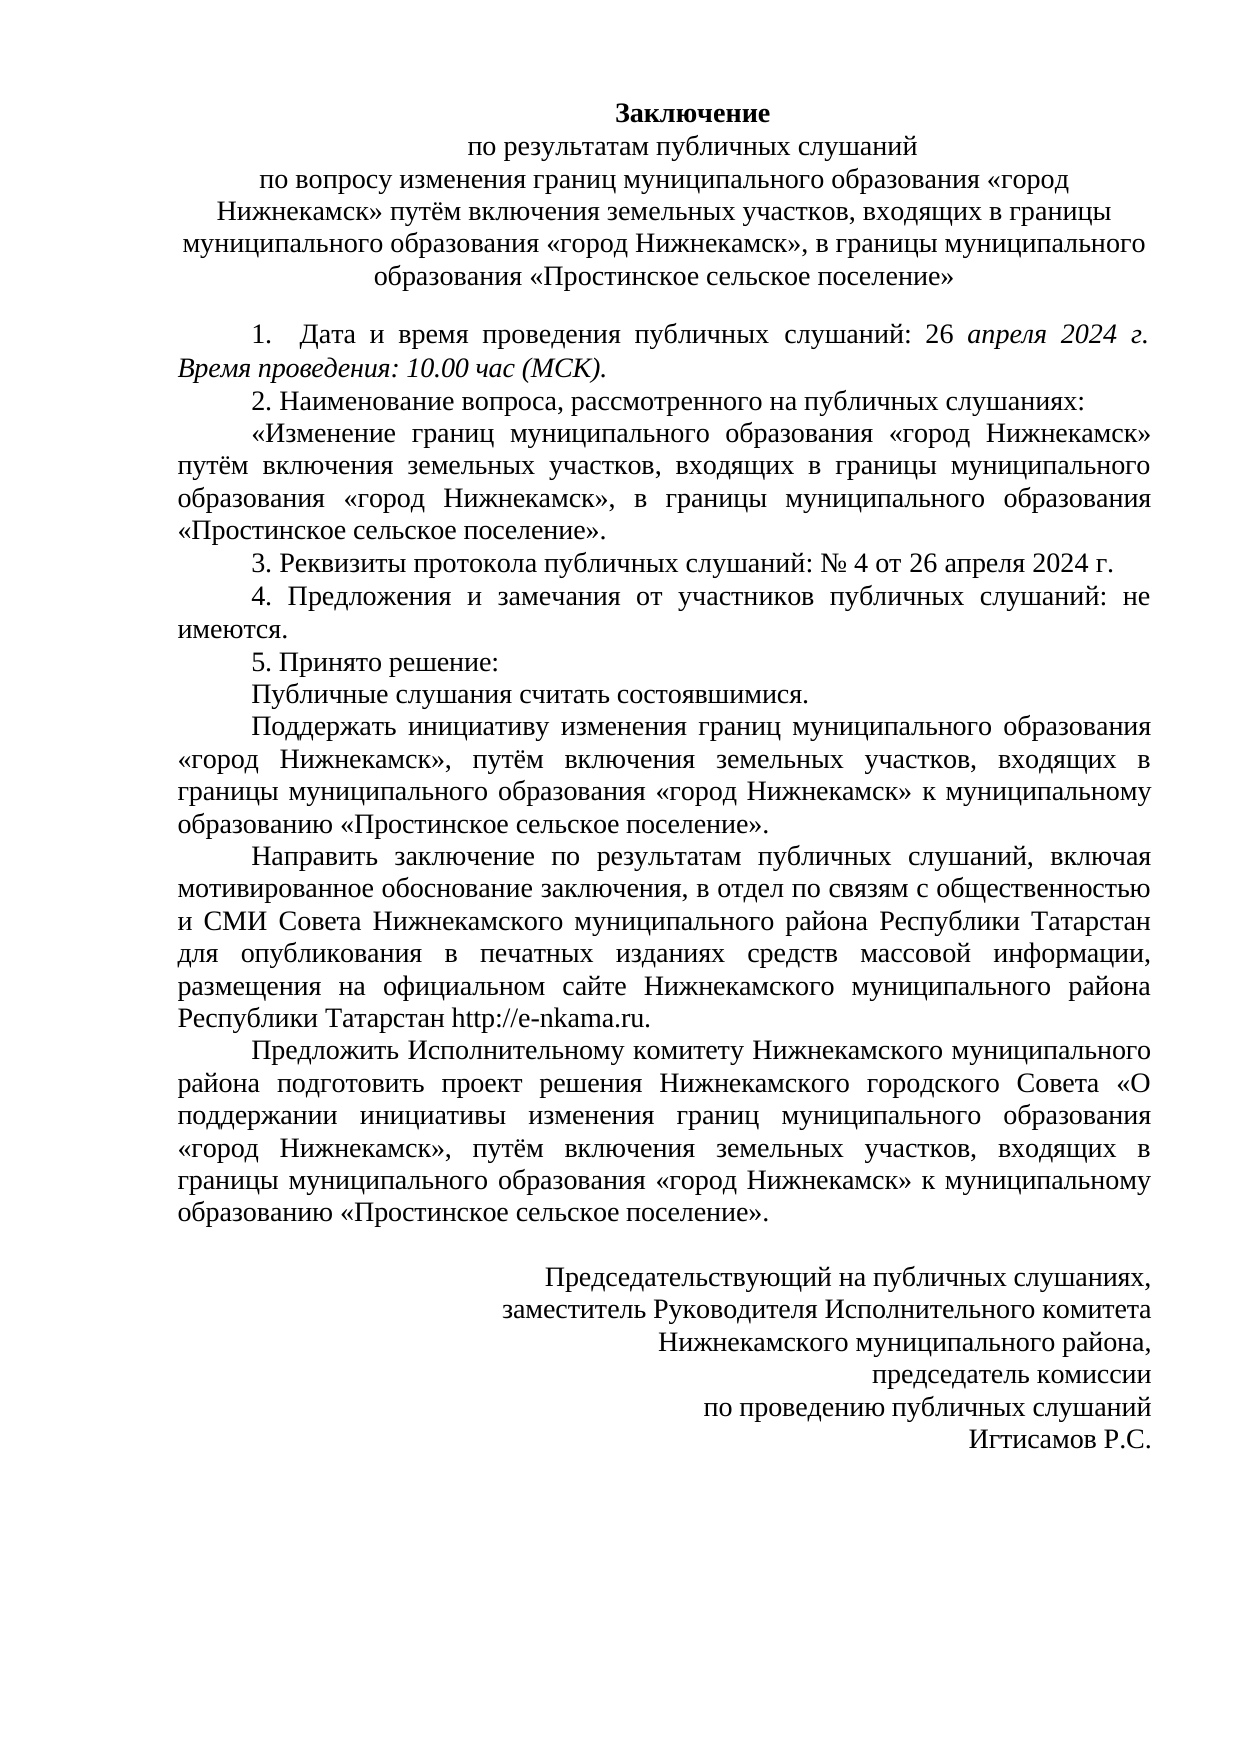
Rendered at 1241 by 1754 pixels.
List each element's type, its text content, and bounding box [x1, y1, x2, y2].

text 5. Принято решение: [177, 645, 1152, 677]
text Заключение [179, 96, 1152, 129]
text Поддержать инициативу изменения границ муниципального образования «город Нижнекамск», путём включения земельных участков, входящих в границы муниципального образования «город Нижнекамск» к муниципальному образованию «Простинское сельское поселение». [177, 709, 1152, 839]
text по проведению публичных слушаний [177, 1390, 1152, 1422]
text Председательствующий на публичных слушаниях, [177, 1260, 1152, 1293]
text Нижнекамского муниципального района, [177, 1325, 1152, 1357]
text по результатам публичных слушаний [179, 129, 1152, 162]
text Публичные слушания считать состоявшимися. [177, 677, 1152, 709]
text по вопросу изменения границ муниципального образования «город Нижнекамск» путём включения земельных участков, входящих в границы муниципального образования «город Нижнекамск», в границы муниципального образования «Простинское сельское поселение» [177, 162, 1152, 291]
text 4. Предложения и замечания от участников публичных слушаний: не имеются. [177, 579, 1152, 645]
text 1. Дата и время проведения публичных слушаний: 26 апреля 2024 г. Время проведения: 10.00 час (МСК). [177, 318, 1152, 384]
text «Изменение границ муниципального образования «город Нижнекамск» путём включения земельных участков, входящих в границы муниципального образования «город Нижнекамск», в границы муниципального образования «Простинское сельское поселение». [177, 416, 1152, 546]
text председатель комиссии [177, 1357, 1152, 1390]
text Направить заключение по результатам публичных слушаний, включая мотивированное обоснование заключения, в отдел по связям с общественностью и СМИ Совета Нижнекамского муниципального района Республики Татарстан для опубликования в печатных изданиях средств массовой информации, размещения на официальном сайте Нижнекамского муниципального района Республики Татарстан http://e-nkama.ru. [177, 839, 1152, 1033]
text 3. Реквизиты протокола публичных слушаний: № 4 от 26 апреля 2024 г. [177, 546, 1152, 579]
text 2. Наименование вопроса, рассмотренного на публичных слушаниях: [177, 384, 1152, 416]
text Игтисамов Р.С. [177, 1422, 1152, 1454]
text заместитель Руководителя Исполнительного комитета [177, 1293, 1152, 1325]
text Предложить Исполнительному комитету Нижнекамского муниципального района подготовить проект решения Нижнекамского городского Совета «О поддержании инициативы изменения границ муниципального образования «город Нижнекамск», путём включения земельных участков, входящих в границы муниципального образования «город Нижнекамск» к муниципальному образованию «Простинское сельское поселение». [177, 1033, 1152, 1228]
